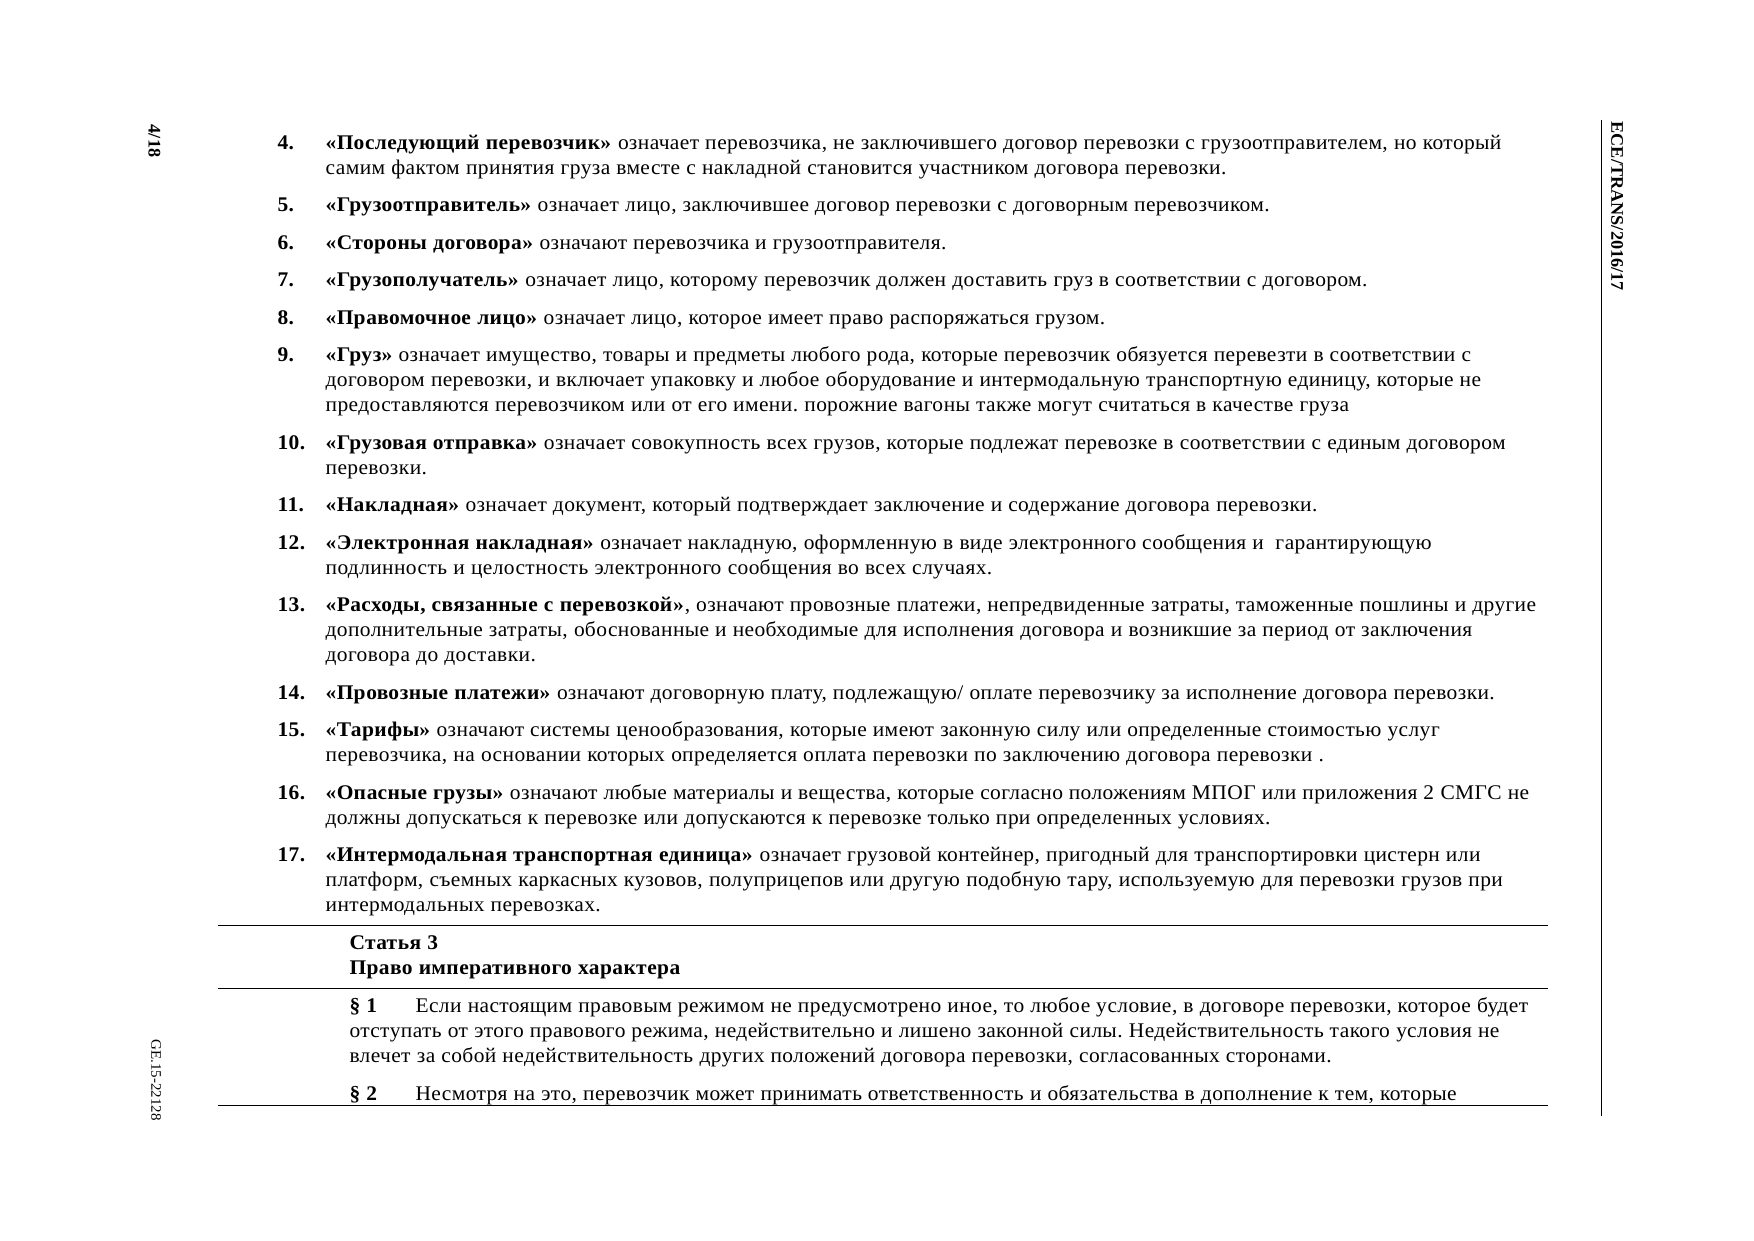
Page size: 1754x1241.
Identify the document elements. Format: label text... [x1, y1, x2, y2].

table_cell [218, 1076, 1548, 1105]
table_cell 4. «Последующий перевозчик» означает перевозчика, не заключившего договор перевозки с грузоотправителем, но который самим фактом принятия груза вместе с накладной становится участником договора перевозки. 5. «Грузоотправитель» означает лицо, заключившее договор перевозки с договорным перевозчиком. 6. «Стороны договора» означают перевозчика и грузоотправителя. 7. «Грузополучатель» означает лицо, которому перевозчик должен доставить груз в соответствии с договором. 8. «Правомочное лицо» означает лицо, которое имеет право распоряжаться грузом. 9. «Груз» означает имущество, товары и предметы любого рода, которые перевозчик обязуется перевезти в соответствии с договором перевозки, и включает упаковку и любое оборудование и интермодальную транспортную единицу, которые не предоставляются перевозчиком или от его имени. порожние вагоны также могут считаться в качестве груза 10. «Грузовая отправка» означает совокупность всех грузов, которые подлежат перевозке в соответствии с единым договором перевозки. 11. «Накладная» означает документ, который подтверждает заключение и содержание договора перевозки. 12. «Электронная накладная» означает накладную, оформленную в виде электронного сообщения и гарантирующую подлинность и целостность электронного сообщения во всех случаях. 13. «Расходы, связанные с перевозкой», означают провозные платежи, непредвиденные затраты, таможенные пошлины и другие дополнительные затраты, обоснованные и необходимые для исполнения договора и возникшие за период от заключения договора до доставки. 14. «Провозные платежи» означают договорную плату, подлежащую/ оплате перевозчику за исполнение договора перевозки. 15. «Тарифы» означают системы ценообразования, которые имеют законную силу или определенные стоимостью услуг перевозчика, на основании которых определяется оплата перевозки по заключению договора перевозки . 16. «Опасные грузы» означают любые материалы и вещества, которые согласно положениям МПОГ или приложения 2 СМГС не должны допускаться к перевозке или допускаются к перевозке только при определенных условиях. 17. «Интермодальная транспортная единица» означает грузовой контейнер, пригодный для транспортировки цистерн или платформ, съемных каркасных кузовов, полуприцепов или другую подобную тару, используемую для перевозки грузов при интермодальных перевозках. [218, 125, 1548, 924]
table_cell § 1 Если настоящим правовым режимом не предусмотрено иное, то любое условие, в договоре перевозки, которое будет отступать от этого правового режима, недействительно и лишено законной силы. Недействительность такого условия не влечет за собой недействительность других положений договора перевозки, согласованных сторонами. [218, 989, 1548, 1076]
table_cell Статья 3 Право императивного характера [218, 926, 1548, 987]
